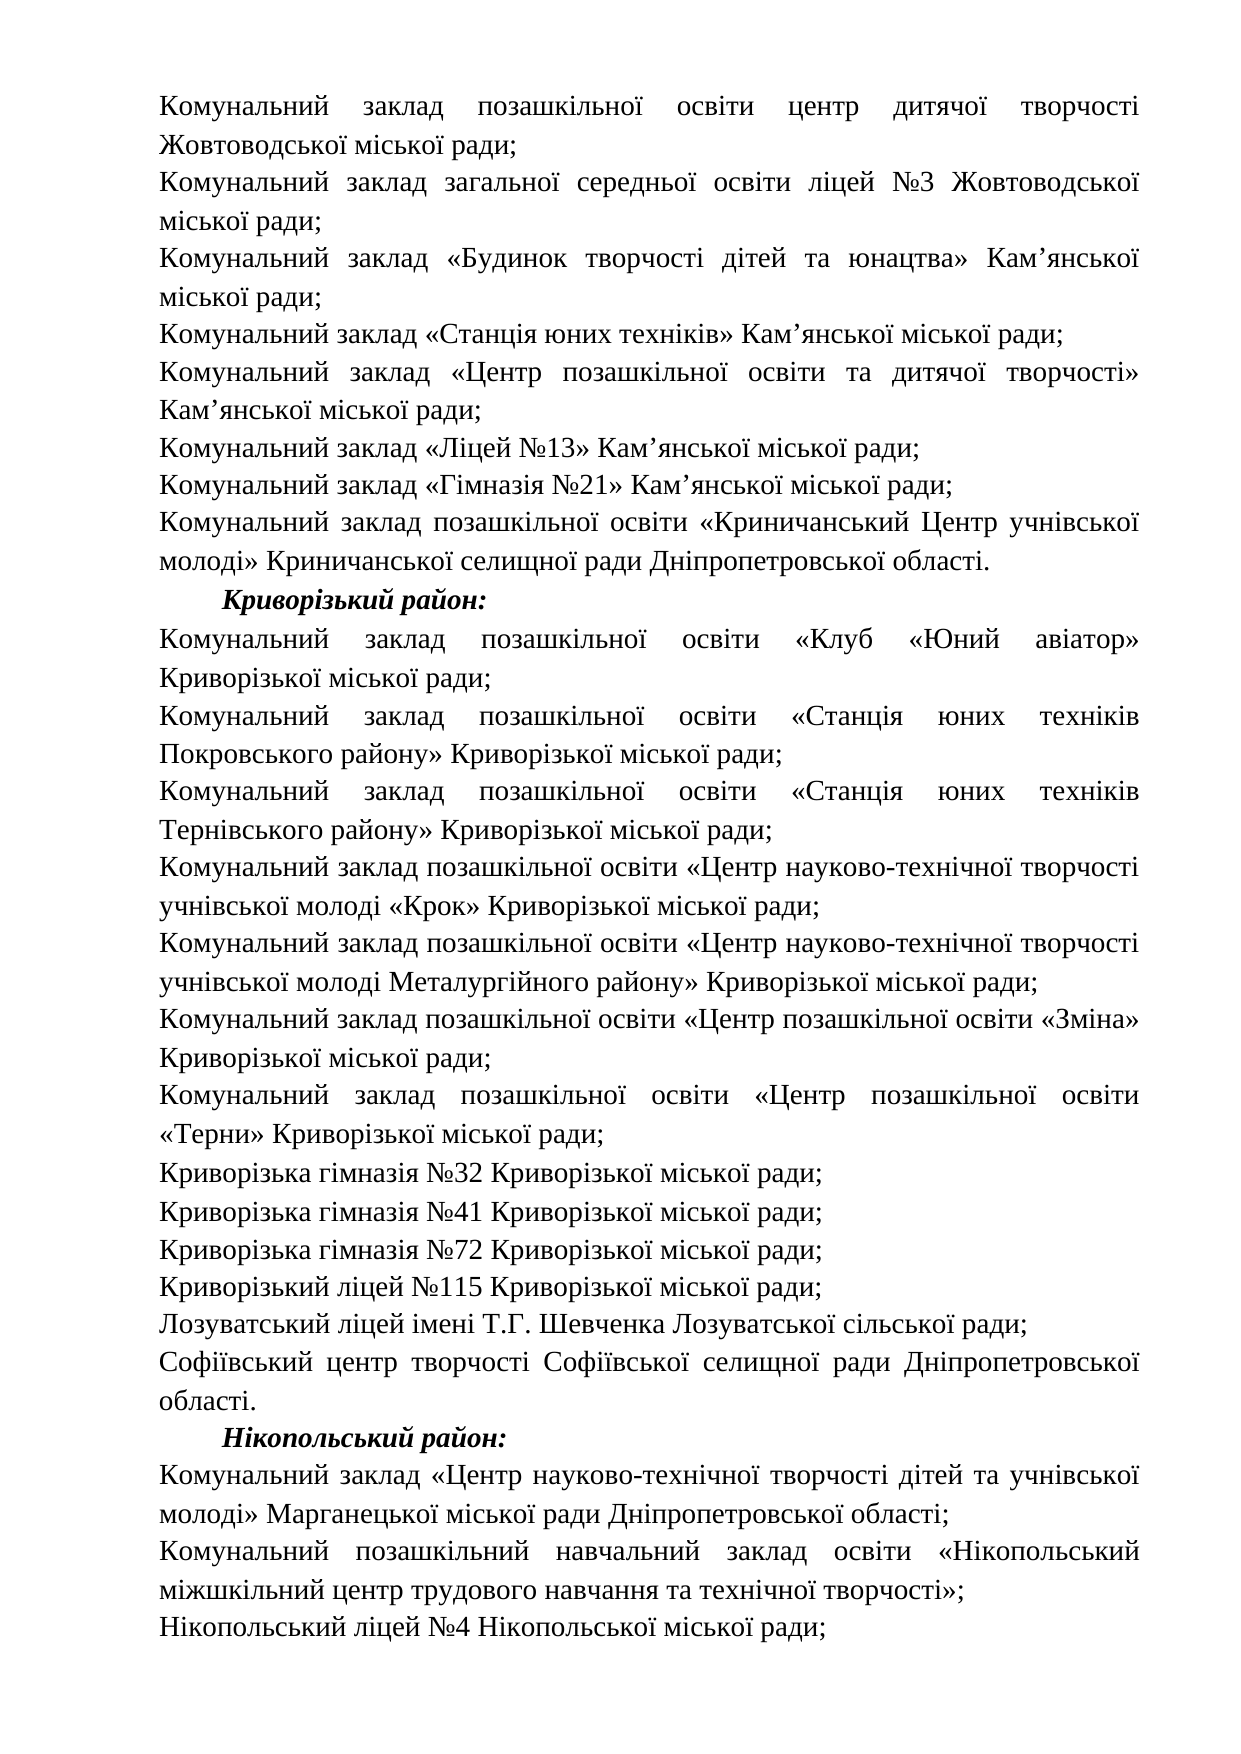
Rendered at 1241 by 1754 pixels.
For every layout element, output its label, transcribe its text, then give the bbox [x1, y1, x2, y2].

table_cell Комунальний заклад «Гімназія №21» Кам’янської міської ради; [148, 467, 1152, 504]
table_cell Лозуватський ліцей імені Т.Г. Шевченка Лозуватської сільської ради; [148, 1307, 1152, 1344]
table_cell Комунальний заклад позашкільної освіти «Клуб «Юний авіатор» Криворізької міської ради; [148, 622, 1152, 698]
table_cell Криворізька гімназія №41 Криворізької міської ради; [148, 1195, 1152, 1232]
table_cell Криворізький ліцей №115 Криворізької міської ради; [148, 1269, 1152, 1307]
table_cell Криворізький район: [148, 580, 1152, 622]
table_cell Комунальний заклад позашкільної освіти «Станція юних техніків Покровського району» Криворізької міської ради; [148, 698, 1152, 773]
table_cell Нікопольський ліцей №4 Нікопольської міської ради; [148, 1609, 1152, 1647]
table_cell Комунальний заклад «Станція юних техніків» Кам’янської міської ради; [148, 316, 1152, 354]
table_cell Комунальний заклад «Центр позашкільної освіти та дитячої творчості» Кам’янської міської ради; [148, 354, 1152, 430]
table_cell Криворізька гімназія №32 Криворізької міської ради; [148, 1153, 1152, 1194]
table_cell Комунальний заклад загальної середньої освіти ліцей №3 Жовтоводської міської ради; [148, 165, 1152, 240]
table_cell Комунальний заклад позашкільної освіти «Центр позашкільної освіти «Терни» Криворізької міської ради; [148, 1077, 1152, 1153]
table_cell Комунальний заклад «Будинок творчості дітей та юнацтва» Кам’янської міської ради; [148, 240, 1152, 316]
table_cell Комунальний заклад «Ліцей №13» Кам’янської міської ради; [148, 430, 1152, 467]
table_cell Комунальний заклад позашкільної освіти центр дитячої творчості Жовтоводської міської ради; [148, 89, 1152, 164]
table_cell Комунальний заклад позашкільної освіти «Центр науково-технічної творчості учнівської молоді «Крок» Криворізької міської ради; [148, 850, 1152, 925]
table_cell Комунальний заклад позашкільної освіти «Криничанський Центр учнівської молоді» Криничанської селищної ради Дніпропетровської області. [148, 505, 1152, 580]
table_cell Комунальний заклад позашкільної освіти «Центр позашкільної освіти «Зміна» Криворізької міської ради; [148, 1001, 1152, 1077]
table_cell Комунальний позашкільний навчальний заклад освіти «Нікопольський міжшкільний центр трудового навчання та технічної творчості»; [148, 1533, 1152, 1609]
table_cell Криворізька гімназія №72 Криворізької міської ради; [148, 1232, 1152, 1269]
table_cell Софіївський центр творчості Софіївської селищної ради Дніпропетровської області. [148, 1344, 1152, 1420]
table_cell Нікопольський район: [148, 1420, 1152, 1457]
table_cell Комунальний заклад «Центр науково-технічної творчості дітей та учнівської молоді» Марганецької міської ради Дніпропетровської області; [148, 1458, 1152, 1533]
table_cell Комунальний заклад позашкільної освіти «Центр науково-технічної творчості учнівської молоді Металургійного району» Криворізької міської ради; [148, 925, 1152, 1001]
table_cell Комунальний заклад позашкільної освіти «Станція юних техніків Тернівського району» Криворізької міської ради; [148, 774, 1152, 849]
